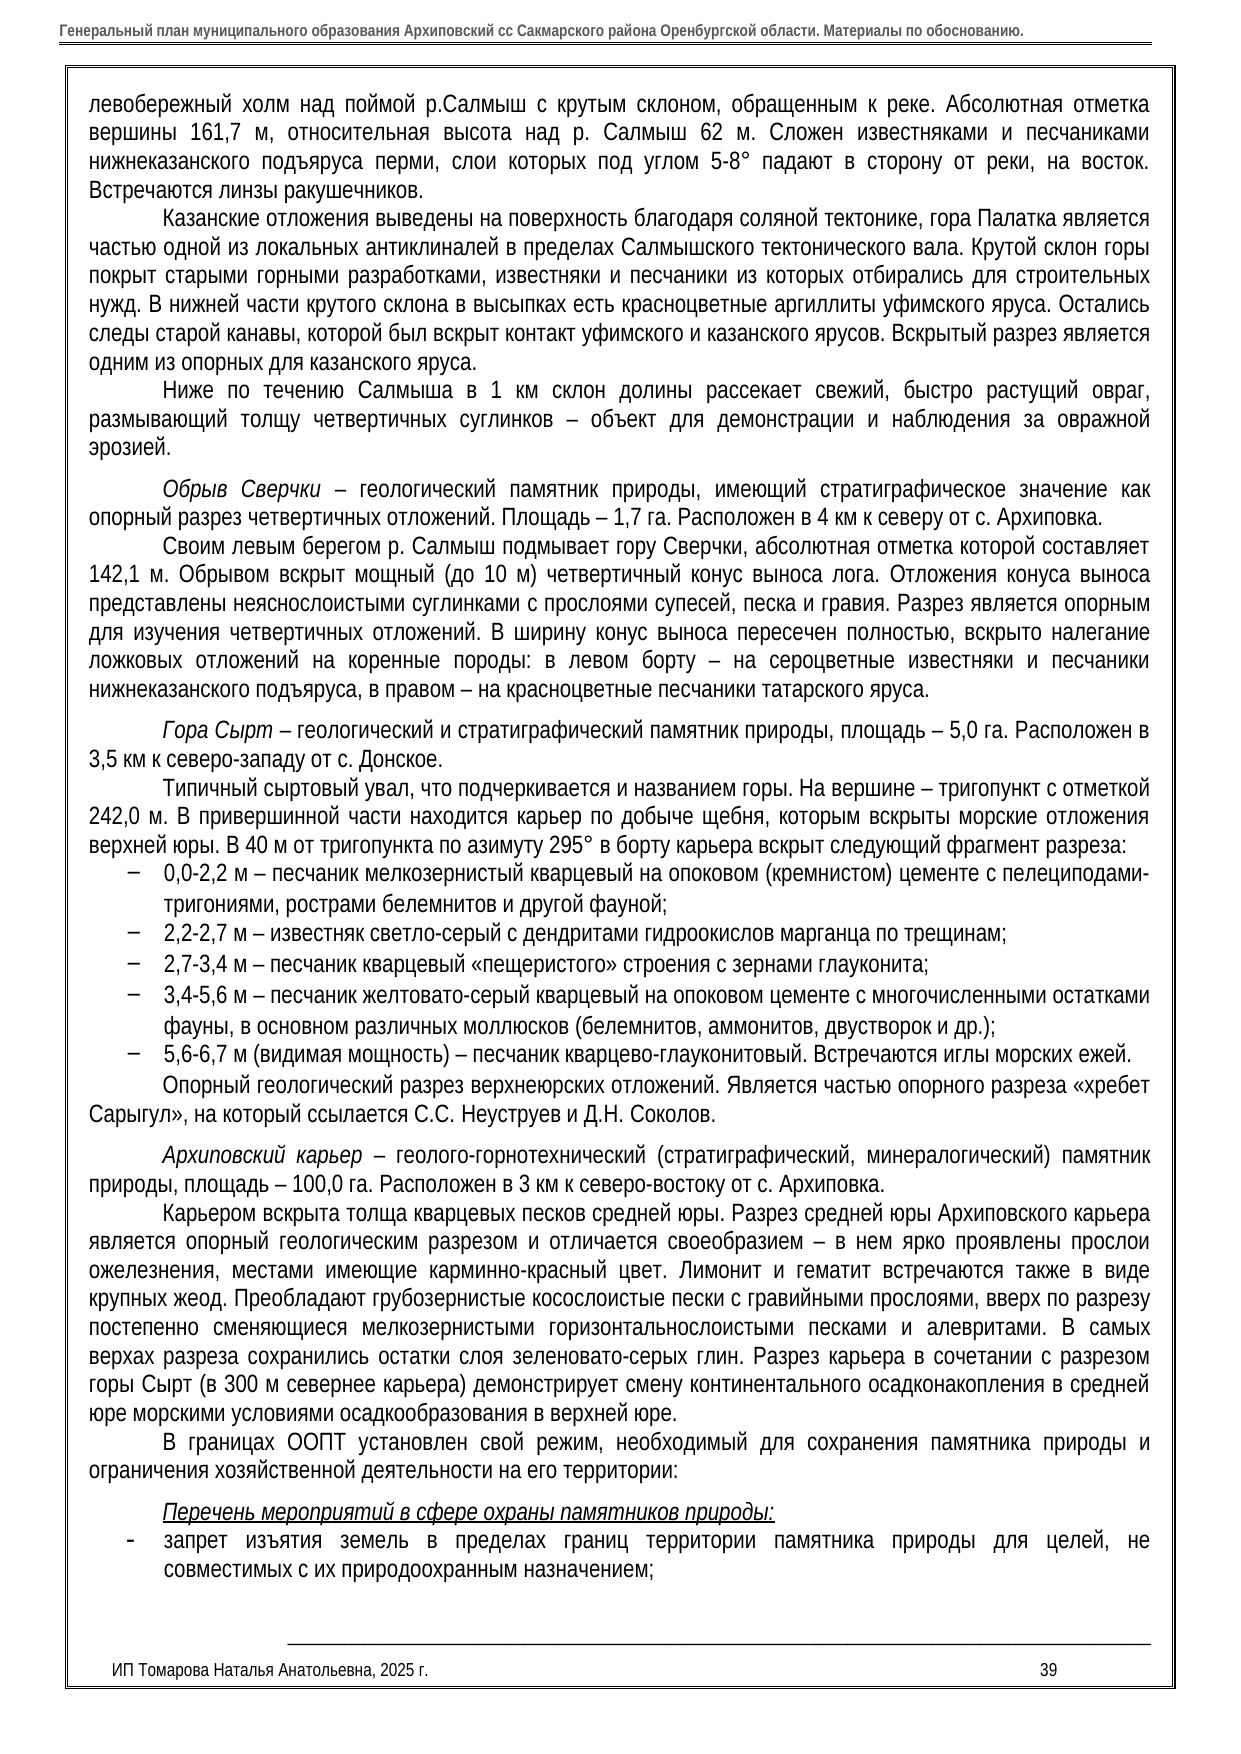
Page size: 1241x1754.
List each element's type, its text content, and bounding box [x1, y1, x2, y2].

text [89, 89, 1152, 203]
list 0,0-2,2 м – песчаник мелкозернистый кварцевый на опоковом (кремнистом) цементе с пелециподами-тригониями, рострами белемнитов и другой фауной; [126, 858, 1152, 918]
text Архиповский карьер – геолого-горнотехнический (стратиграфический, минералогический) памятник природы, площадь – 100,0 га. Расположен в 3 км к северо-востоку от с. Архиповка. [89, 1140, 1152, 1197]
text Карьером вскрыта толща кварцевых песков средней юры. Разрез средней юры Архиповского карьера является опорный геологическим разрезом и отличается своеобразием – в нем ярко проявлены прослои ожелезнения, местами имеющие карминно-красный цвет. Лимонит и гематит встречаются также в виде крупных жеод. Преобладают грубозернистые косослоистые пески с гравийными прослоями, вверх по разрезу постепенно сменяющиеся мелкозернистыми горизонтальнослоистыми песками и алевритами. В самых верхах разреза сохранились остатки слоя зеленовато-серых глин. Разрез карьера в сочетании с разрезом горы Сырт (в 300 м севернее карьера) демонстрирует смену континентального осадконакопления в средней юре морскими условиями осадкообразования в верхней юре. [89, 1197, 1152, 1427]
text Гора Сырт – геологический и стратиграфический памятник природы, площадь – 5,0 га. Расположен в 3,5 км к северо-западу от с. Донское. [89, 715, 1152, 772]
text В границах ООПТ установлен свой режим, необходимый для сохранения памятника природы и ограничения хозяйственной деятельности на его территории: [89, 1427, 1152, 1484]
text Перечень мероприятий в сфере охраны памятников природы: [89, 1496, 1152, 1525]
list 2,7-3,4 м – песчаник кварцевый «пещеристого» строения с зернами глауконита; [126, 949, 1152, 980]
text Типичный сыртовый увал, что подчеркивается и названием горы. На вершине – тригопункт с отметкой 242,0 м. В привершинной части находится карьер по добыче щебня, которым вскрыты морские отложения верхней юры. В 40 м от тригопункта по азимуту 295° в борту карьера вскрыт следующий фрагмент разреза: [89, 772, 1152, 858]
list 2,2-2,7 м – известняк светло-серый с дендритами гидроокислов марганца по трещинам; [126, 918, 1152, 949]
text Казанские отложения выведены на поверхность благодаря соляной тектонике, гора Палатка является частью одной из локальных антиклиналей в пределах Салмышского тектонического вала. Крутой склон горы покрыт старыми горными разработками, известняки и песчаники из которых отбирались для строительных нужд. В нижней части крутого склона в высыпках есть красноцветные аргиллиты уфимского яруса. Остались следы старой канавы, которой был вскрыт контакт уфимского и казанского ярусов. Вскрытый разрез является одним из опорных для казанского яруса. [89, 203, 1152, 375]
list 3,4-5,6 м – песчаник желтовато-серый кварцевый на опоковом цементе с многочисленными остатками фауны, в основном различных моллюсков (белемнитов, аммонитов, двустворок и др.); [126, 980, 1152, 1039]
text Обрыв Сверчки – геологический памятник природы, имеющий стратиграфическое значение как опорный разрез четвертичных отложений. Площадь – 1,7 га. Расположен в 4 км к северу от с. Архиповка. [89, 473, 1152, 531]
text Своим левым берегом р. Салмыш подмывает гору Сверчки, абсолютная отметка которой составляет 142,1 м. Обрывом вскрыт мощный (до 10 м) четвертичный конус выноса лога. Отложения конуса выноса представлены неяснослоистыми суглинками с прослоями супесей, песка и гравия. Разрез является опорным для изучения четвертичных отложений. В ширину конус выноса пересечен полностью, вскрыто налегание ложковых отложений на коренные породы: в левом борту – на сероцветные известняки и песчаники нижнеказанского подъяруса, в правом – на красноцветные песчаники татарского яруса. [89, 531, 1152, 703]
text Опорный геологический разрез верхнеюрских отложений. Является частью опорного разреза «хребет Сарыгул», на который ссылается С.С. Неуструев и Д.Н. Соколов. [89, 1070, 1152, 1128]
list 5,6-6,7 м (видимая мощность) – песчаник кварцево-глауконитовый. Встречаются иглы морских ежей. [126, 1039, 1152, 1070]
text Ниже по течению Салмыша в 1 км склон долины рассекает свежий, быстро растущий овраг, размывающий толщу четвертичных суглинков – объект для демонстрации и наблюдения за овражной эрозией. [89, 375, 1152, 461]
list запрет изъятия земель в пределах границ территории памятника природы для целей, не совместимых с их природоохранным назначением; [126, 1525, 1152, 1583]
